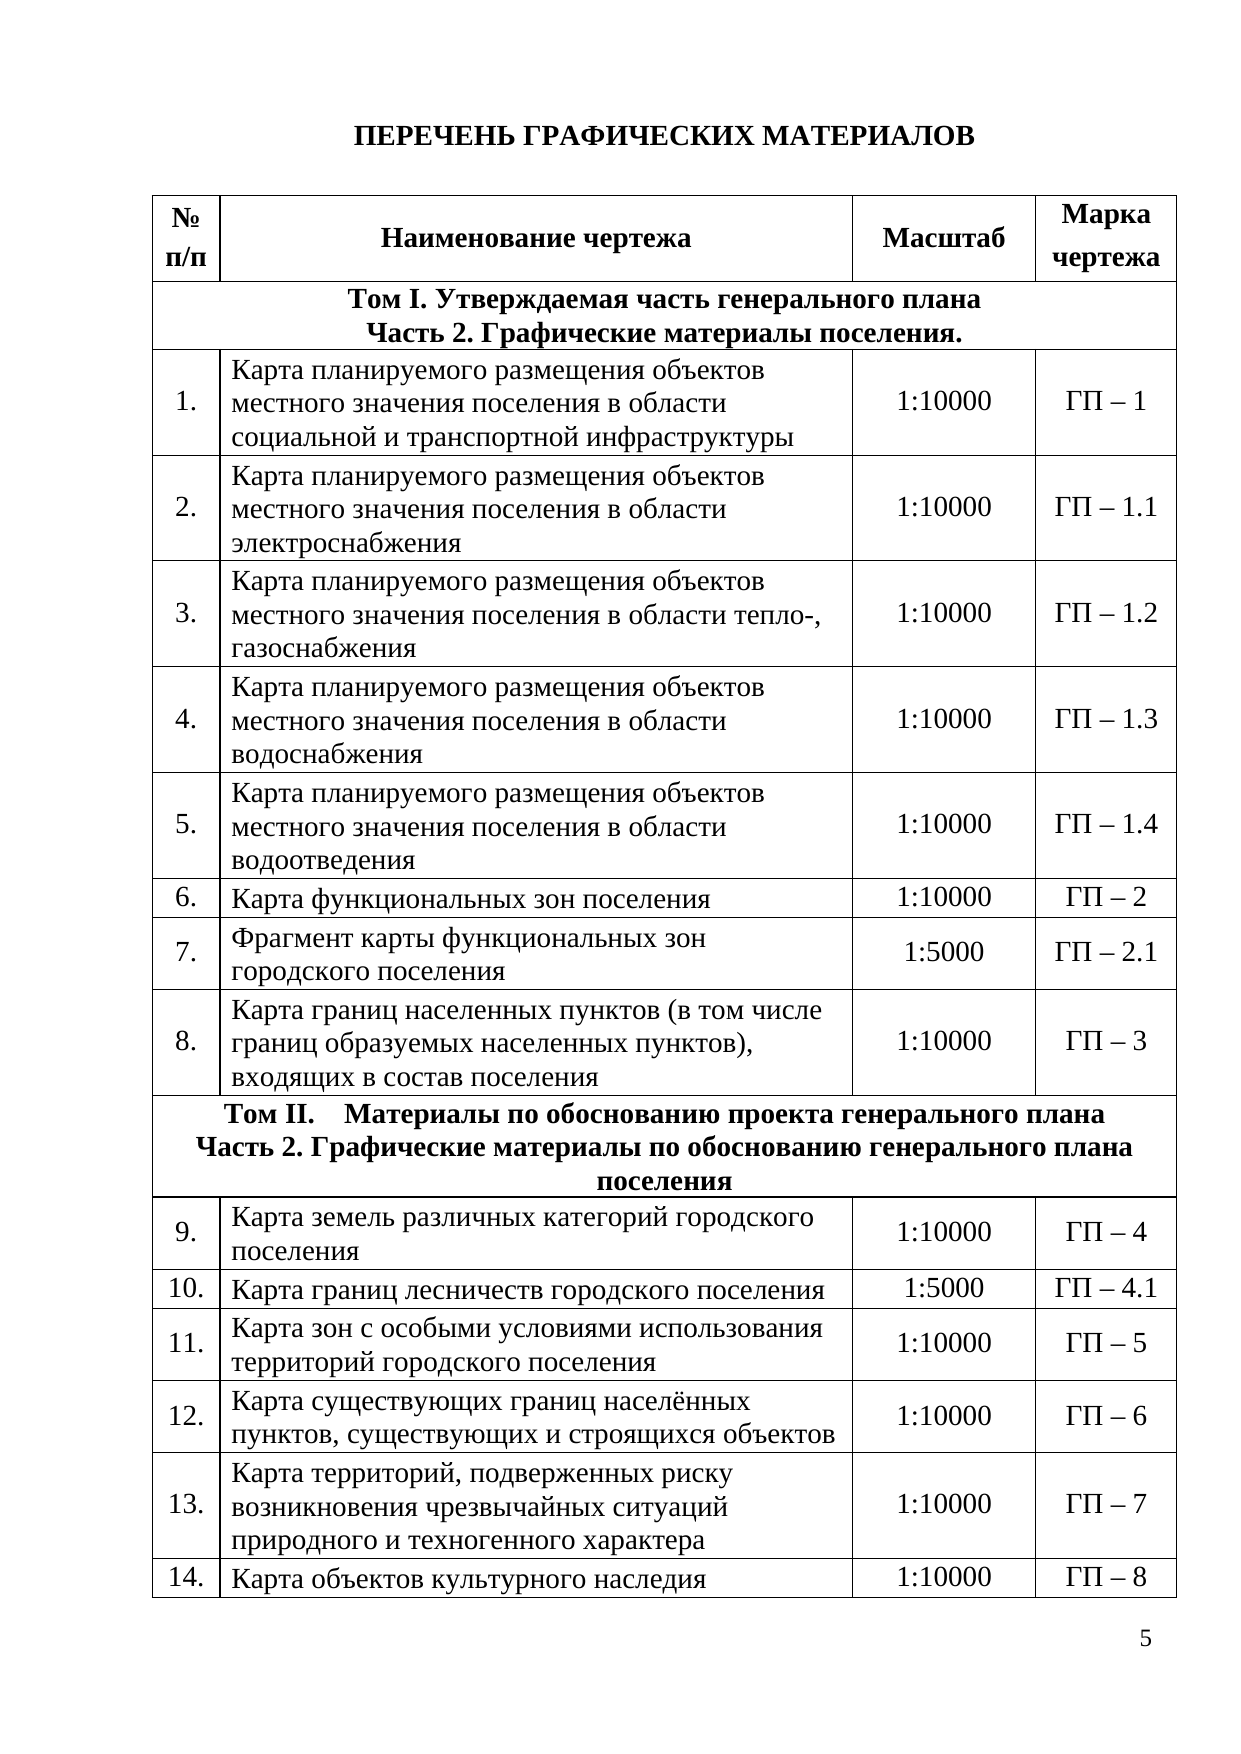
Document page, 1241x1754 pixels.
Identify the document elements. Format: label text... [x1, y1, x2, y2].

table_cell Карта существующих границ населённых пунктов, существующих и строящихся объектов [221, 1381, 852, 1452]
table_cell 1:10000 [853, 1453, 1035, 1558]
table_cell ГП – 8 [1036, 1559, 1176, 1597]
table_header № п/п [153, 196, 219, 281]
table_cell ГП – 1.3 [1036, 667, 1176, 772]
table_cell Карта планируемого размещения объектов местного значения поселения в области тепло-, газоснабжения [221, 561, 852, 666]
table_cell 9. [153, 1198, 219, 1269]
table_cell 1:10000 [853, 667, 1035, 772]
table_cell ГП – 3 [1036, 990, 1176, 1095]
table_cell ГП – 7 [1036, 1453, 1176, 1558]
table_header Масштаб [853, 196, 1035, 281]
table_cell 5. [153, 773, 219, 878]
table_cell Карта границ населенных пунктов (в том числе границ образуемых населенных пунктов), входящих в состав поселения [221, 990, 852, 1095]
table_cell 6. [153, 879, 219, 917]
table_cell Карта планируемого размещения объектов местного значения поселения в области водоснабжения [221, 667, 852, 772]
table_cell 1:10000 [853, 456, 1035, 560]
table_cell 1:10000 [853, 1198, 1035, 1269]
table_cell Том II. Материалы по обоснованию проекта генерального плана Часть 2. Графические материалы по обоснованию генерального плана поселения [153, 1096, 1176, 1196]
table_cell Карта планируемого размещения объектов местного значения поселения в области социальной и транспортной инфраструктуры [221, 350, 852, 454]
table_cell Карта объектов культурного наследия [221, 1559, 852, 1597]
table_header Марка чертежа [1036, 196, 1176, 281]
text ПЕРЕЧЕНЬ ГРАФИЧЕСКИХ МАТЕРИАЛОВ [177, 118, 1152, 152]
table_cell 1:10000 [853, 879, 1035, 917]
table_cell 7. [153, 918, 219, 989]
table_cell 10. [153, 1270, 219, 1307]
table_cell 14. [153, 1559, 219, 1597]
table_cell Карта границ лесничеств городского поселения [221, 1270, 852, 1307]
table_cell Карта функциональных зон поселения [221, 879, 852, 917]
table_cell ГП – 4.1 [1036, 1270, 1176, 1307]
table_cell 8. [153, 990, 219, 1095]
table_cell Карта территорий, подверженных риску возникновения чрезвычайных ситуаций природного и техногенного характера [221, 1453, 852, 1558]
table_header Наименование чертежа [221, 196, 852, 281]
table_cell Карта земель различных категорий городского поселения [221, 1198, 852, 1269]
table_cell 1:10000 [853, 1381, 1035, 1452]
table_cell 1:10000 [853, 990, 1035, 1095]
table_cell 1:10000 [853, 1309, 1035, 1380]
table_cell 1:10000 [853, 773, 1035, 878]
table_cell Карта планируемого размещения объектов местного значения поселения в области электроснабжения [221, 456, 852, 560]
table_cell ГП – 1.1 [1036, 456, 1176, 560]
table_cell 13. [153, 1453, 219, 1558]
table_cell 1:10000 [853, 561, 1035, 666]
table_cell Фрагмент карты функциональных зон городского поселения [221, 918, 852, 989]
table_cell ГП – 2 [1036, 879, 1176, 917]
table_cell 1. [153, 350, 219, 454]
table_cell 1:5000 [853, 918, 1035, 989]
table_cell ГП – 6 [1036, 1381, 1176, 1452]
table_cell 1:10000 [853, 350, 1035, 454]
table_cell ГП – 1.2 [1036, 561, 1176, 666]
table_cell 3. [153, 561, 219, 666]
table_cell Карта зон с особыми условиями использования территорий городского поселения [221, 1309, 852, 1380]
table_cell 4. [153, 667, 219, 772]
table_cell Том I. Утверждаемая часть генерального плана Часть 2. Графические материалы поселения. [153, 282, 1176, 349]
table_cell ГП – 4 [1036, 1198, 1176, 1269]
table_cell Карта планируемого размещения объектов местного значения поселения в области водоотведения [221, 773, 852, 878]
table_cell ГП – 5 [1036, 1309, 1176, 1380]
table_cell 1:10000 [853, 1559, 1035, 1597]
table_cell ГП – 1.4 [1036, 773, 1176, 878]
table_cell 11. [153, 1309, 219, 1380]
table_cell 1:5000 [853, 1270, 1035, 1307]
table_cell 2. [153, 456, 219, 560]
table_cell 12. [153, 1381, 219, 1452]
table_cell ГП – 2.1 [1036, 918, 1176, 989]
table_cell ГП – 1 [1036, 350, 1176, 454]
